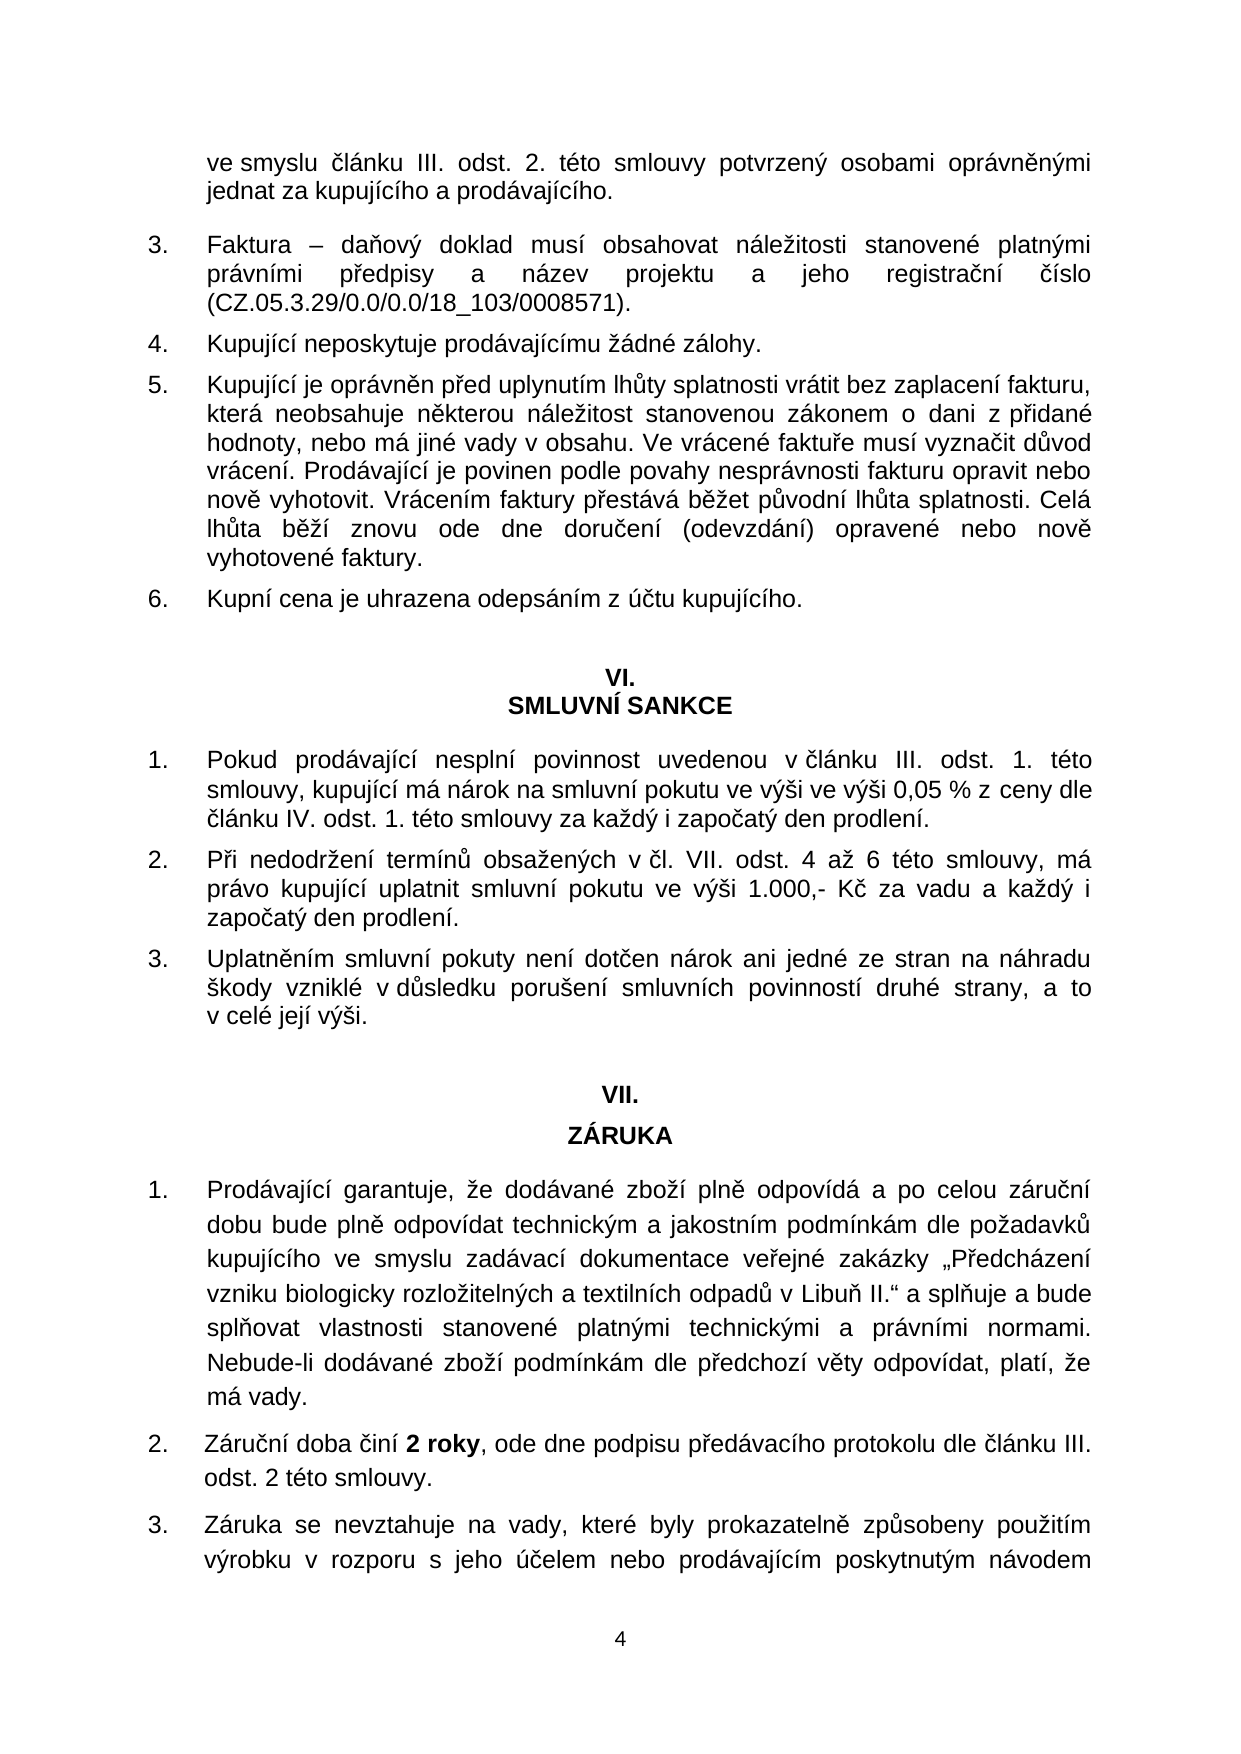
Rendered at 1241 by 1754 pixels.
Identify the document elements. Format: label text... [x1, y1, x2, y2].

text VII. [148, 1080, 1093, 1109]
list Kupní cena je uhrazena odepsáním z účtu kupujícího. [148, 584, 1093, 613]
list Faktura – daňový doklad musí obsahovat náležitosti stanovené platnými právními předpisy a název projektu a jeho registrační číslo (CZ.05.3.29/0.0/0.0/18_103/0008571). [148, 230, 1093, 316]
list Záruční doba činí 2 roky, ode dne podpisu předávacího protokolu dle článku III. odst. 2 této smlouvy. [148, 1429, 1093, 1492]
text ZÁRUKA [148, 1121, 1093, 1150]
list Při nedodržení termínů obsažených v čl. VII. odst. 4 až 6 této smlouvy, má právo kupující uplatnit smluvní pokutu ve výši 1.000,- Kč za vadu a každý i započatý den prodlení. [148, 845, 1093, 931]
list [148, 1510, 1093, 1574]
text Smluvní sankce [148, 691, 1093, 720]
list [148, 148, 1093, 205]
list Kupující neposkytuje prodávajícímu žádné zálohy. [148, 329, 1093, 358]
list Prodávající garantuje, že dodávané zboží plně odpovídá a po celou záruční dobu bude plně odpovídat technickým a jakostním podmínkám dle požadavků kupujícího ve smyslu zadávací dokumentace veřejné zakázky „Předcházení vzniku biologicky rozložitelných a textilních odpadů v Libuň II.“ a splňuje a bude splňovat vlastnosti stanovené platnými technickými a právními normami. Nebude-li dodávané zboží podmínkám dle předchozí věty odpovídat, platí, že má vady. [148, 1175, 1093, 1411]
list Kupující je oprávněn před uplynutím lhůty splatnosti vrátit bez zaplacení fakturu, která neobsahuje některou náležitost stanovenou zákonem o dani z přidané hodnoty, nebo má jiné vady v obsahu. Ve vrácené faktuře musí vyznačit důvod vrácení. Prodávající je povinen podle povahy nesprávnosti fakturu opravit nebo nově vyhotovit. Vrácením faktury přestává běžet původní lhůta splatnosti. Celá lhůta běží znovu ode dne doručení (odevzdání) opravené nebo nově vyhotovené faktury. [148, 370, 1093, 571]
text VI. [148, 663, 1093, 691]
list Uplatněním smluvní pokuty není dotčen nárok ani jedné ze stran na náhradu škody vzniklé v důsledku porušení smluvních povinností druhé strany, a to v celé její výši. [148, 944, 1093, 1030]
list Pokud prodávající nesplní povinnost uvedenou v článku III. odst. 1. této smlouvy, kupující má nárok na smluvní pokutu ve výši ve výši 0,05 % z ceny dle článku IV. odst. 1. této smlouvy za každý i započatý den prodlení. [148, 745, 1093, 833]
